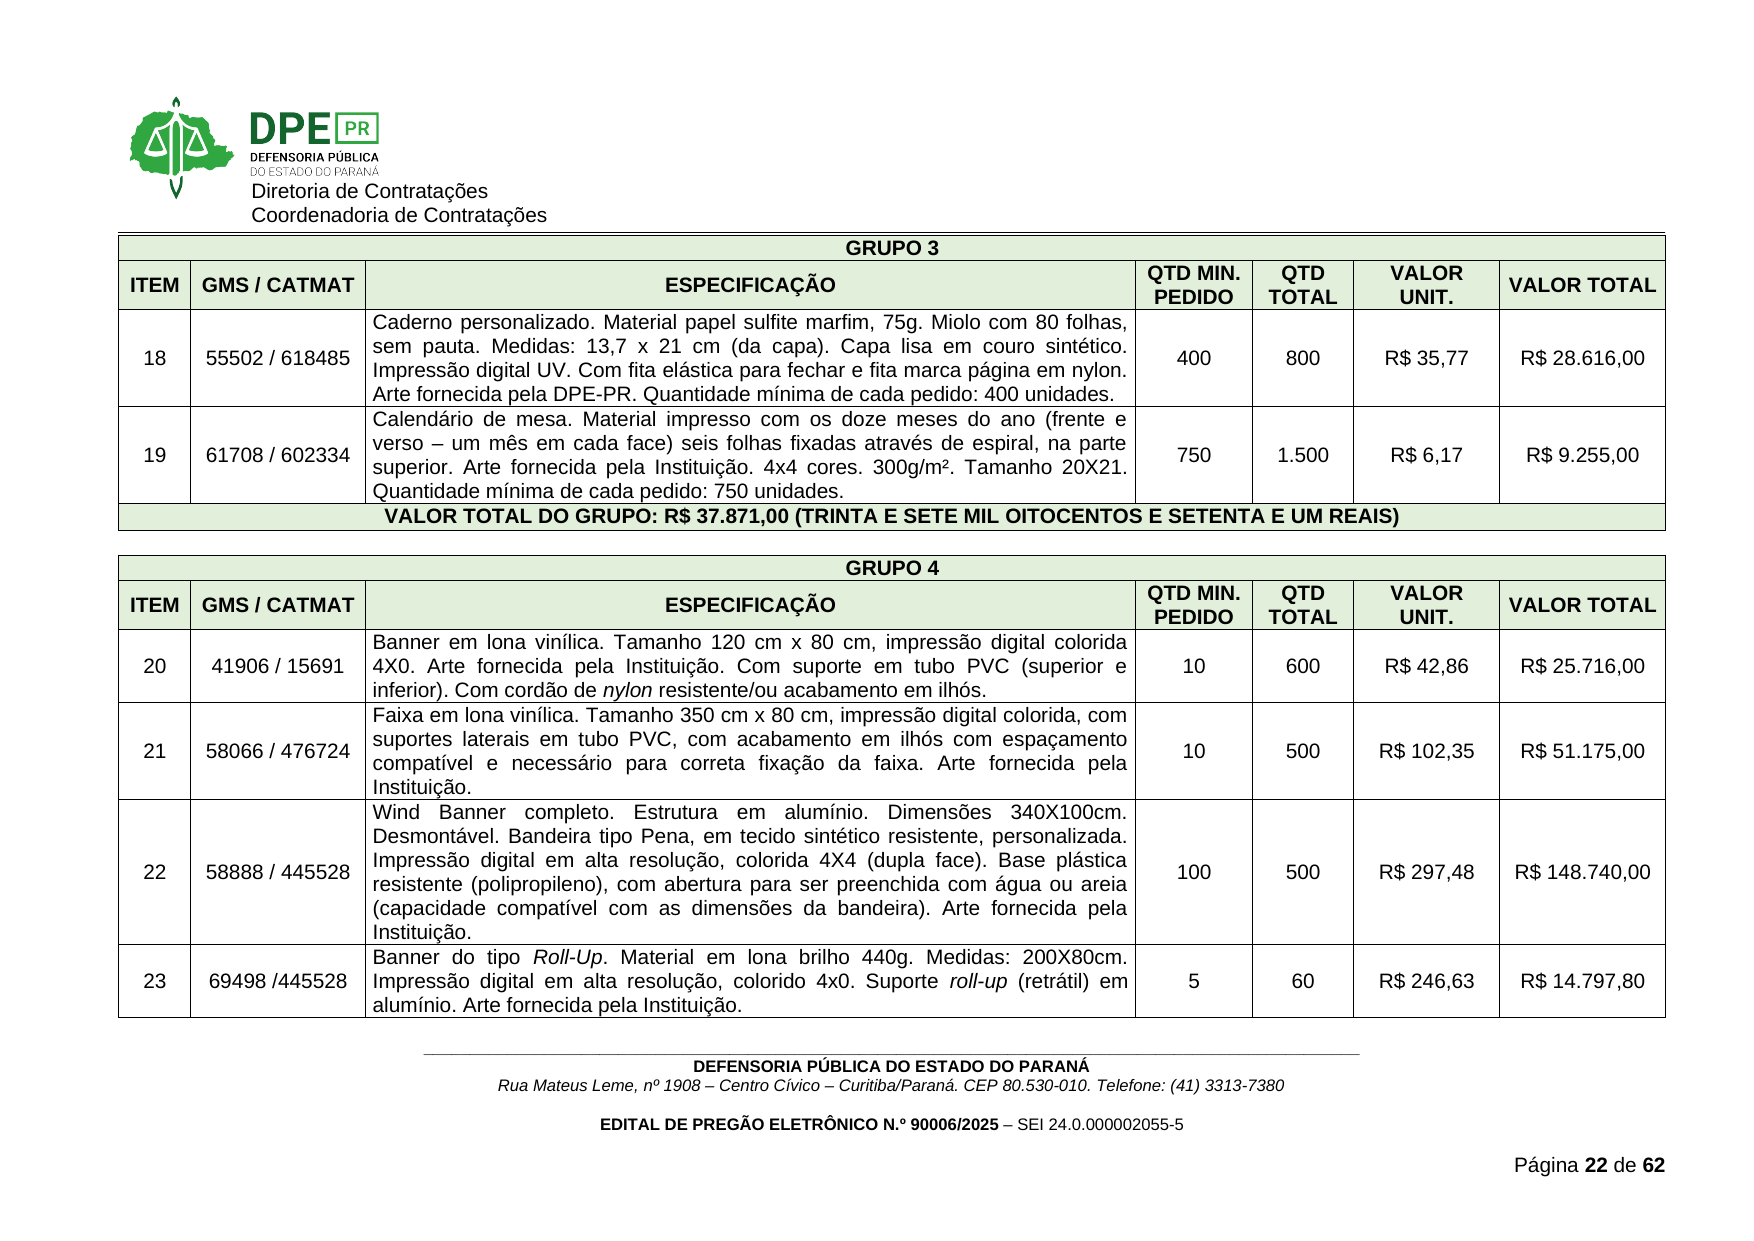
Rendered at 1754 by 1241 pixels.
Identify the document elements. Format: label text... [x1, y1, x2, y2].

table_cell VALOR TOTAL [1500, 261, 1665, 309]
table_cell 10 [1136, 703, 1252, 799]
table_cell 20 [119, 630, 190, 702]
table_cell 22 [119, 800, 190, 944]
table_cell ESPECIFICAÇÃO [366, 261, 1135, 309]
table_cell R$ 148.740,00 [1500, 800, 1665, 944]
table_cell R$ 25.716,00 [1500, 630, 1665, 702]
table_cell VALOR UNIT. [1354, 261, 1499, 309]
table_cell 61708 / 602334 [191, 407, 365, 503]
table_cell GMS / CATMAT [191, 261, 365, 309]
table_cell 1.500 [1253, 407, 1353, 503]
table_cell VALOR TOTAL DO GRUPO: R$ 37.871,00 (TRINTA E SETE MIL OITOCENTOS E SETENTA E UM REAIS) [119, 504, 1665, 530]
table_cell 55502 / 618485 [191, 310, 365, 406]
table_cell 400 [1136, 310, 1252, 406]
table_cell QTD MIN. PEDIDO [1136, 581, 1252, 629]
table_cell Banner do tipo Roll-Up. Material em lona brilho 440g. Medidas: 200X80cm. Impressão digital em alta resolução, colorido 4x0. Suporte roll-up (retrátil) em alumínio. Arte fornecida pela Instituição. [366, 945, 1135, 1017]
table_cell 5 [1136, 945, 1252, 1017]
table_cell 60 [1253, 945, 1353, 1017]
table_cell VALOR UNIT. [1354, 581, 1499, 629]
table_cell Caderno personalizado. Material papel sulfite marfim, 75g. Miolo com 80 folhas, sem pauta. Medidas: 13,7 x 21 cm (da capa). Capa lisa em couro sintético. Impressão digital UV. Com fita elástica para fechar e fita marca página em nylon. Arte fornecida pela DPE-PR. Quantidade mínima de cada pedido: 400 unidades. [366, 310, 1135, 406]
table_cell GMS / CATMAT [191, 581, 365, 629]
table_cell ESPECIFICAÇÃO [366, 581, 1135, 629]
table_cell 41906 / 15691 [191, 630, 365, 702]
table_cell Banner em lona vinílica. Tamanho 120 cm x 80 cm, impressão digital colorida 4X0. Arte fornecida pela Instituição. Com suporte em tubo PVC (superior e inferior). Com cordão de nylon resistente/ou acabamento em ilhós. [366, 630, 1135, 702]
table_cell QTD MIN. PEDIDO [1136, 261, 1252, 309]
table_cell 100 [1136, 800, 1252, 944]
table_cell R$ 35,77 [1354, 310, 1499, 406]
table_cell R$ 14.797,80 [1500, 945, 1665, 1017]
table_cell 21 [119, 703, 190, 799]
table_cell 18 [119, 310, 190, 406]
table_cell R$ 246,63 [1354, 945, 1499, 1017]
table_cell R$ 102,35 [1354, 703, 1499, 799]
table_cell ITEM [119, 261, 190, 309]
table_cell QTD TOTAL [1253, 581, 1353, 629]
table_cell 500 [1253, 703, 1353, 799]
table_cell R$ 28.616,00 [1500, 310, 1665, 406]
table_cell 58066 / 476724 [191, 703, 365, 799]
table_cell 23 [119, 945, 190, 1017]
picture [129, 96, 379, 200]
table_cell R$ 297,48 [1354, 800, 1499, 944]
table_cell 10 [1136, 630, 1252, 702]
table_cell R$ 9.255,00 [1500, 407, 1665, 503]
table_cell VALOR TOTAL [1500, 581, 1665, 629]
table_cell Wind Banner completo. Estrutura em alumínio. Dimensões 340X100cm. Desmontável. Bandeira tipo Pena, em tecido sintético resistente, personalizada. Impressão digital em alta resolução, colorida 4X4 (dupla face). Base plástica resistente (polipropileno), com abertura para ser preenchida com água ou areia (capacidade compatível com as dimensões da bandeira). Arte fornecida pela Instituição. [366, 800, 1135, 944]
table_cell Faixa em lona vinílica. Tamanho 350 cm x 80 cm, impressão digital colorida, com suportes laterais em tubo PVC, com acabamento em ilhós com espaçamento compatível e necessário para correta fixação da faixa. Arte fornecida pela Instituição. [366, 703, 1135, 799]
table_cell 750 [1136, 407, 1252, 503]
table_cell R$ 51.175,00 [1500, 703, 1665, 799]
table_cell Calendário de mesa. Material impresso com os doze meses do ano (frente e verso – um mês em cada face) seis folhas fixadas através de espiral, na parte superior. Arte fornecida pela Instituição. 4x4 cores. 300g/m². Tamanho 20X21. Quantidade mínima de cada pedido: 750 unidades. [366, 407, 1135, 503]
table_cell 19 [119, 407, 190, 503]
table_cell R$ 6,17 [1354, 407, 1499, 503]
table_header GRUPO 4 [119, 556, 1665, 580]
table_cell 500 [1253, 800, 1353, 944]
table_cell 69498 /445528 [191, 945, 365, 1017]
table_header GRUPO 3 [119, 236, 1665, 260]
table_cell R$ 42,86 [1354, 630, 1499, 702]
table_cell 800 [1253, 310, 1353, 406]
table_cell 58888 / 445528 [191, 800, 365, 944]
table_cell QTD TOTAL [1253, 261, 1353, 309]
table_cell ITEM [119, 581, 190, 629]
table_cell 600 [1253, 630, 1353, 702]
